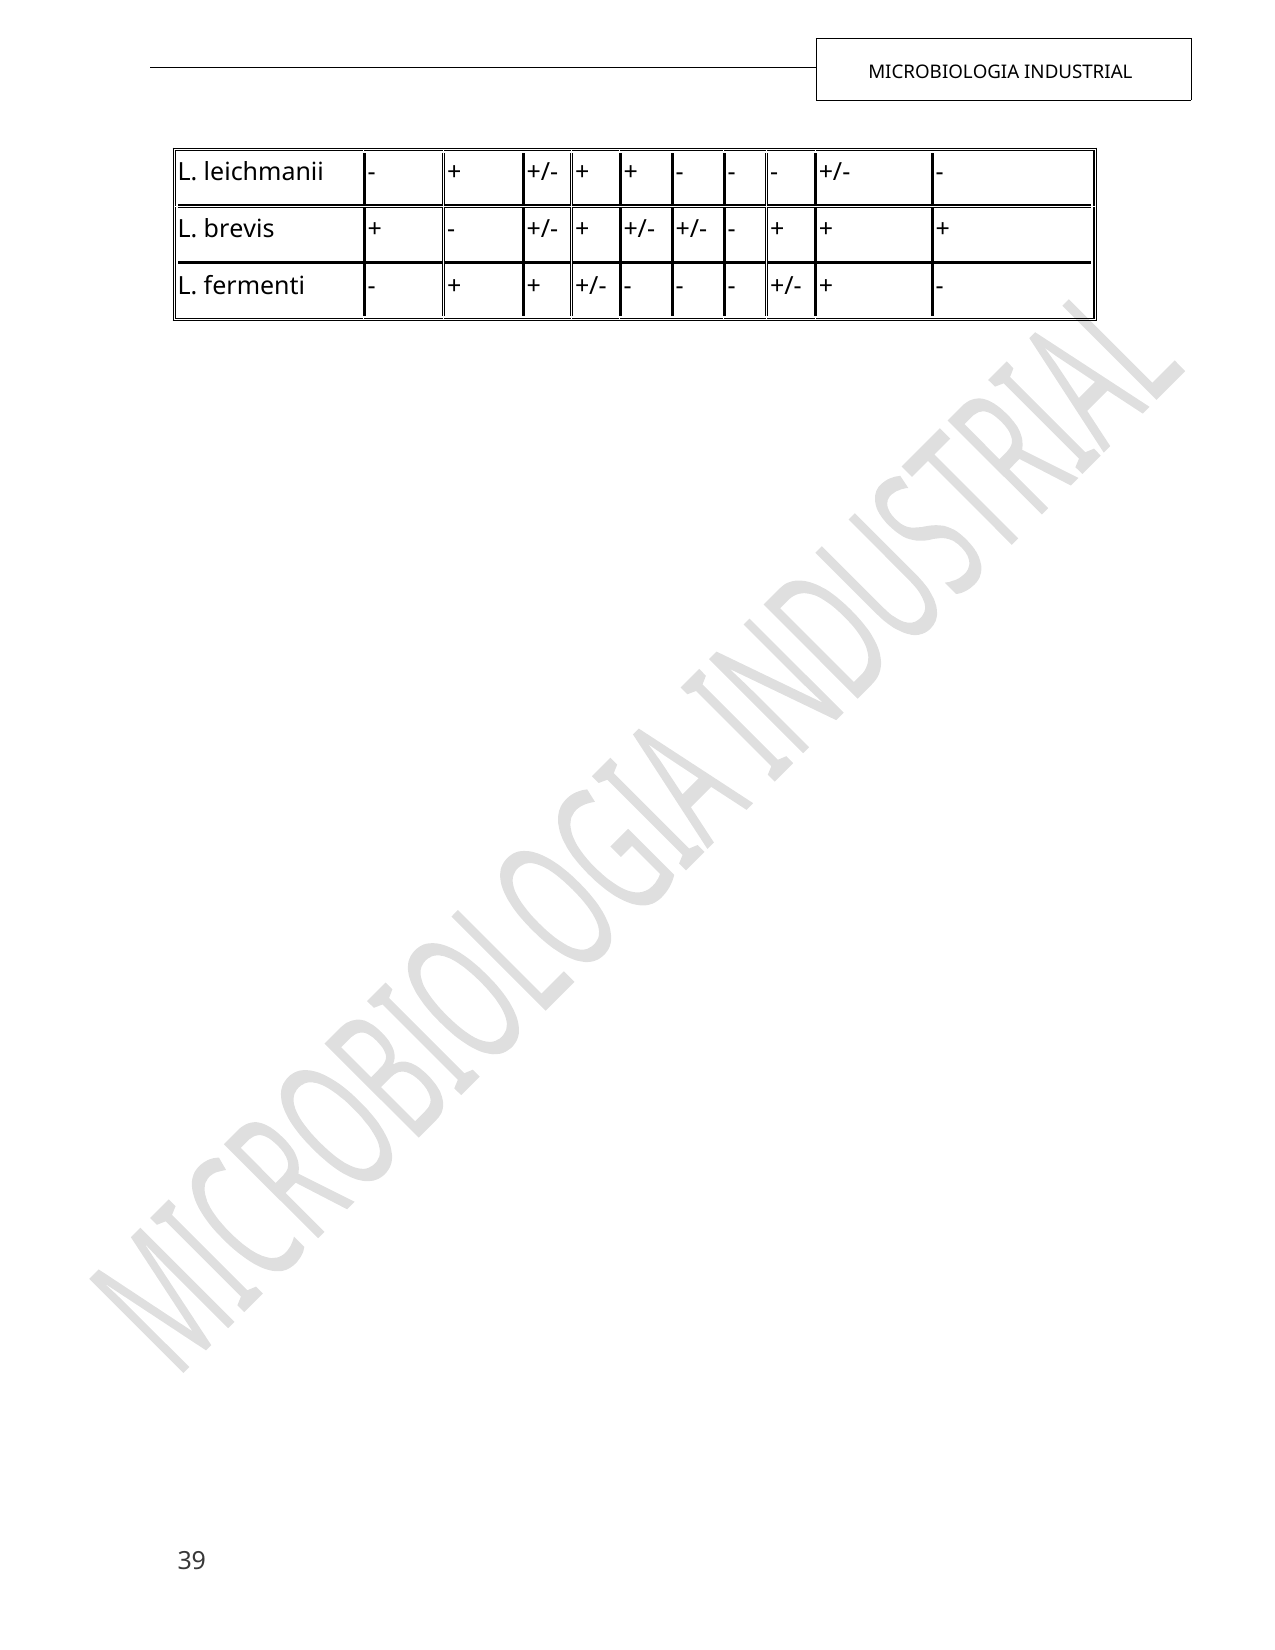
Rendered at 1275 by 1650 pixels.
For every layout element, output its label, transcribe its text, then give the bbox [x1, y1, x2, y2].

table_cell + [366, 208, 442, 261]
table_cell - [672, 149, 724, 204]
table_cell + [572, 149, 620, 204]
table_cell L. brevis [176, 204, 363, 261]
table_cell L. leichmanii [174, 149, 364, 204]
table_cell - [767, 151, 815, 204]
table_cell +/- [674, 208, 723, 261]
table_cell +/- [523, 151, 572, 204]
table_cell L. fermenti [176, 261, 364, 318]
table_cell - [672, 264, 724, 318]
table_cell - [932, 151, 1093, 204]
table_cell - [724, 264, 767, 318]
table_cell - [724, 151, 767, 204]
table_cell - [932, 261, 1093, 318]
table_cell + [934, 204, 1094, 261]
table_cell + [620, 151, 672, 204]
table_cell - [445, 208, 522, 261]
table_cell +/- [622, 208, 671, 261]
table_cell + [573, 208, 619, 261]
table_cell + [768, 208, 814, 261]
table_cell + [523, 264, 572, 318]
table_cell - [364, 264, 444, 318]
table_cell +/- [767, 264, 815, 318]
table_cell + [815, 264, 932, 318]
table_cell +/- [525, 208, 570, 261]
table_cell + [444, 264, 523, 318]
table_cell + [444, 151, 523, 204]
table_cell - [620, 264, 672, 318]
table_cell +/- [815, 151, 932, 204]
table_cell +/- [572, 264, 620, 318]
table_cell + [817, 208, 931, 261]
table_cell - [364, 151, 444, 204]
table_cell - [726, 208, 765, 261]
